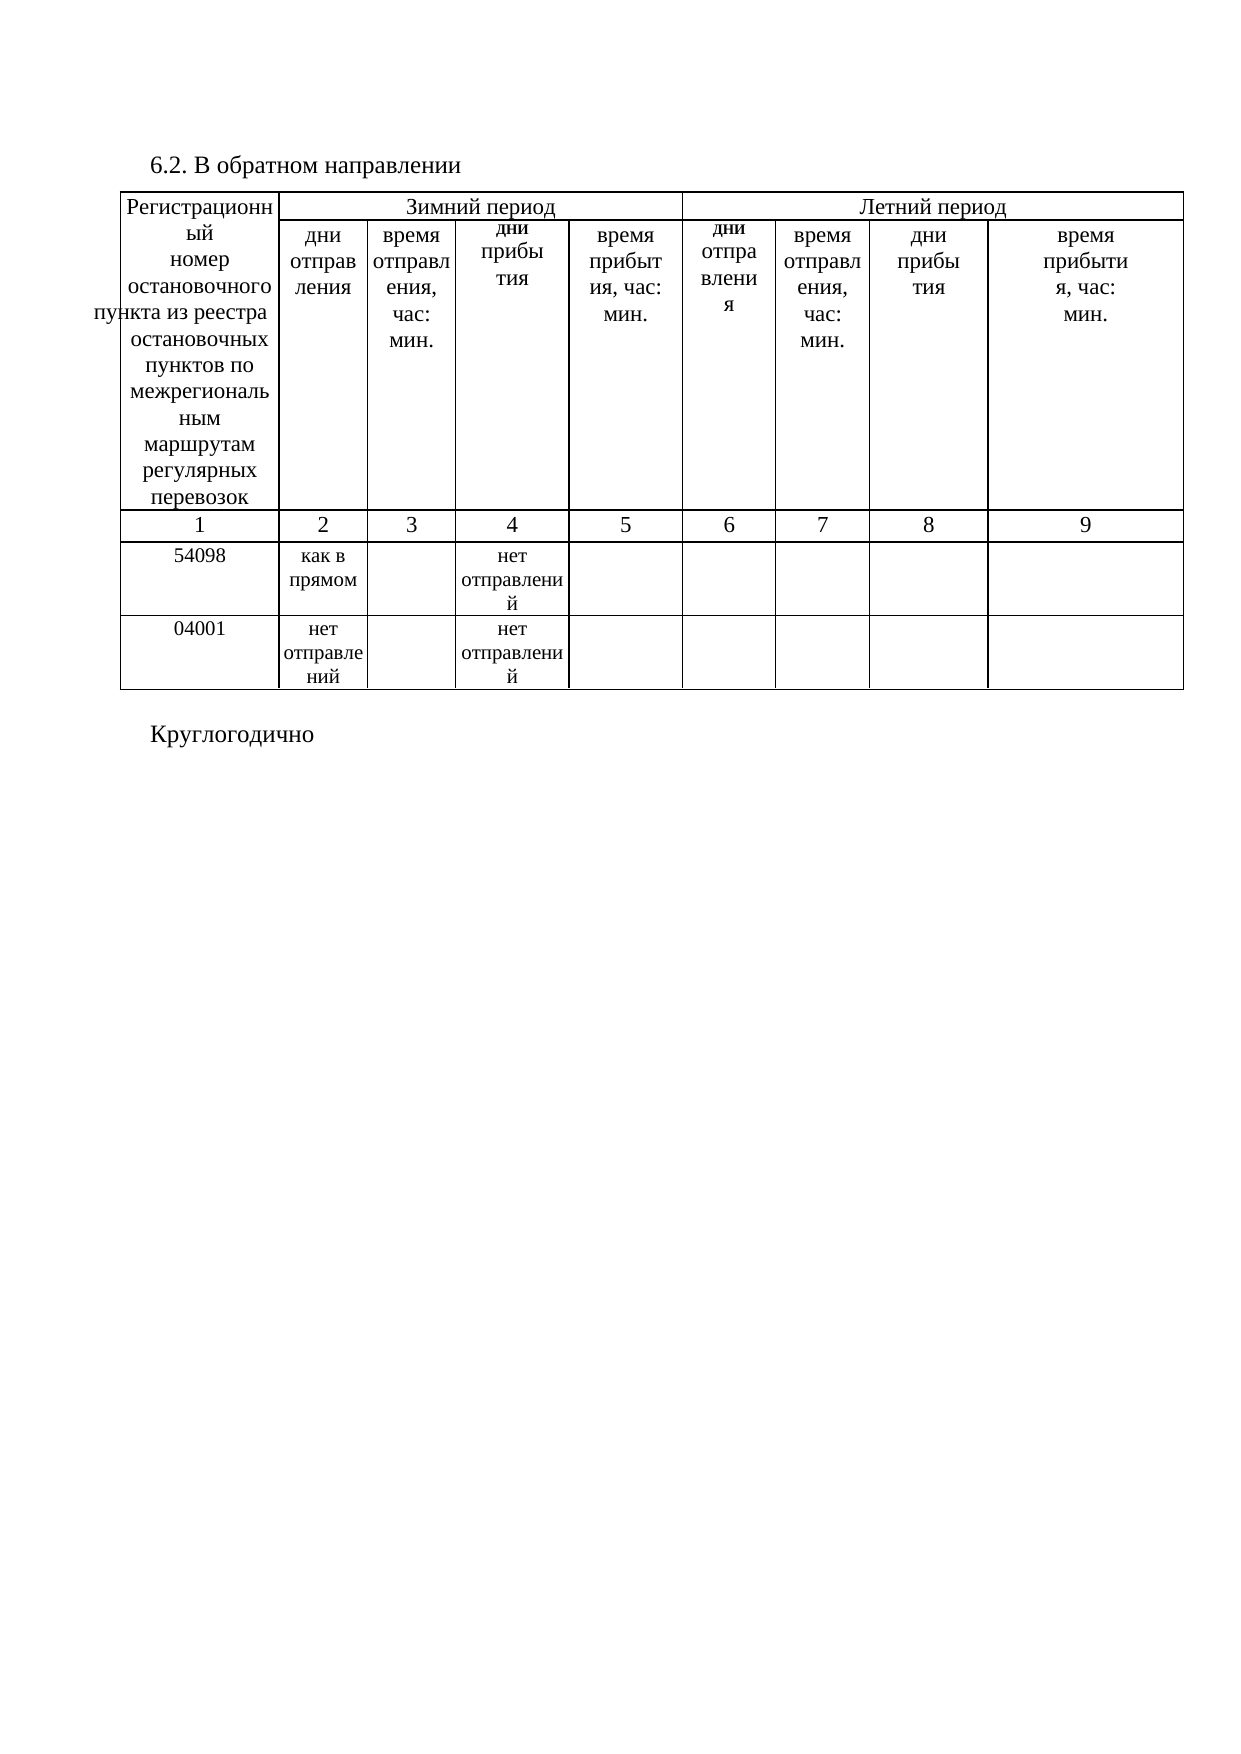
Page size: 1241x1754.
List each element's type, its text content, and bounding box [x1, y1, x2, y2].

table_cell время прибыт ия, час: мин. [570, 221, 682, 509]
table_cell [776, 543, 869, 615]
table_cell дни отправ ления [280, 221, 367, 509]
table_cell 9 [989, 511, 1183, 541]
table_cell [683, 543, 775, 615]
table_header Летний период [683, 193, 1183, 219]
table_cell [989, 616, 1183, 688]
table_cell 7 [776, 511, 869, 541]
table_cell как в прямом [280, 543, 367, 615]
table_cell 1 [121, 511, 278, 541]
table_cell 04001 [121, 616, 278, 688]
table_cell нет отправлений [456, 616, 568, 688]
table_cell время отправл ения, час: мин. [368, 221, 455, 509]
table_cell нет отправлений [280, 616, 367, 688]
table_cell время отправл ения, час: мин. [776, 221, 869, 509]
table_cell [570, 616, 682, 688]
table_cell [776, 616, 869, 688]
table_cell 3 [368, 511, 455, 541]
table_cell [368, 616, 455, 688]
table_cell дни прибы тия [870, 221, 987, 509]
table_cell [368, 543, 455, 615]
table_cell 2 [280, 511, 367, 541]
table_cell нет отправлений [456, 543, 568, 615]
table_cell ДНИ прибы тия [456, 221, 568, 509]
table_cell [870, 616, 987, 688]
table_header Регистрационный номер остановочного пункта из реестра остановочных пунктов по межрегиональным маршрутам регулярных перевозок [121, 193, 278, 509]
table_cell 8 [870, 511, 987, 541]
table_cell время прибыти я, час: мин. [989, 221, 1183, 509]
table_cell [989, 543, 1183, 615]
table_cell 54098 [121, 543, 278, 615]
table_header Зимний период [280, 193, 682, 219]
text 6.2. В обратном направлении [150, 150, 1090, 179]
table_cell [870, 543, 987, 615]
table_cell ДНИ отпра влени я [683, 221, 775, 509]
table_cell 4 [456, 511, 568, 541]
table_cell 5 [570, 511, 682, 541]
text Круглогодично [150, 719, 1090, 747]
table_cell 6 [683, 511, 775, 541]
table_cell [683, 616, 775, 688]
table_cell [570, 543, 682, 615]
